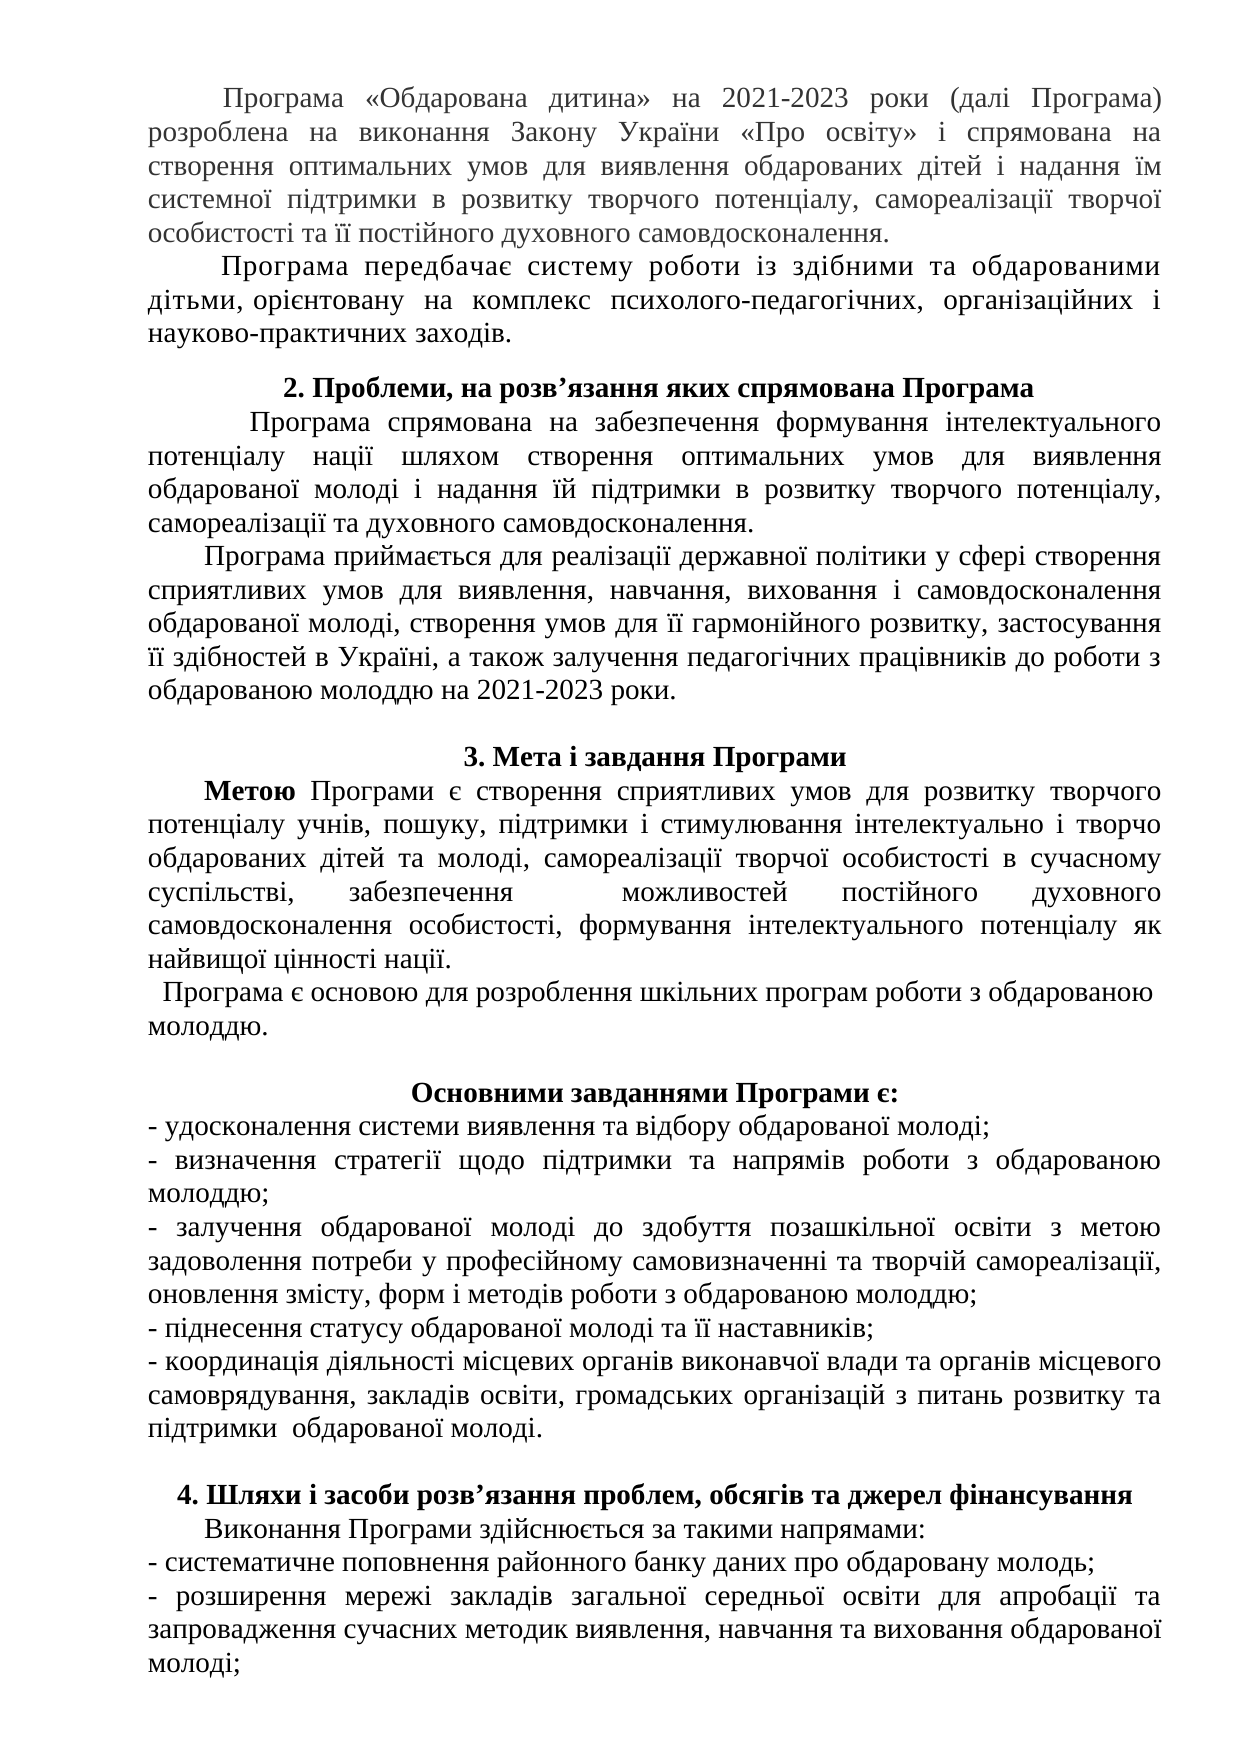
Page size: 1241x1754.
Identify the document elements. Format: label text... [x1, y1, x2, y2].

text Програма передбачає систему роботи із здібними та обдарованими дітьми, орієнтовану на комплекс психолого-педагогічних, організаційних і науково-практичних заходів. [148, 248, 1162, 349]
text - визначення стратегії щодо підтримки та напрямів роботи з обдарованою молоддю; [148, 1142, 1162, 1209]
text - піднесення статусу обдарованої молоді та її наставників; [148, 1310, 1162, 1343]
text Програма приймається для реалізації державної політики у сфері створення сприятливих умов для виявлення, навчання, виховання і самовдосконалення обдарованої молоді, створення умов для її гармонійного розвитку, застосування її здібностей в Україні, а також залучення педагогічних працівників до роботи з обдарованою молоддю на 2021-2023 роки. [148, 538, 1162, 706]
text - удосконалення системи виявлення та відбору обдарованої молоді; [148, 1108, 1162, 1142]
text - систематичне поповнення районного банку даних про обдаровану молодь; [148, 1544, 1162, 1578]
text Виконання Програми здійснюється за такими напрямами: [148, 1511, 1162, 1544]
text - розширення мережі закладів загальної середньої освіти для апробації та запровадження сучасних методик виявлення, навчання та виховання обдарованої молоді; [148, 1578, 1162, 1679]
text 3. Мета і завдання Програми [148, 739, 1162, 773]
text - координація діяльності місцевих органів виконавчої влади та органів місцевого самоврядування, закладів освіти, громадських організацій з питань розвитку та підтримки обдарованої молоді. [148, 1343, 1162, 1444]
text 2. Проблеми, на розв’язання яких спрямована Програма [148, 371, 1162, 404]
text - залучення обдарованої молоді до здобуття позашкільної освіти з метою задоволення потреби у професійному самовизначенні та творчій самореалізації, оновлення змісту, форм і методів роботи з обдарованою молоддю; [148, 1209, 1162, 1310]
text Програма є основою для розроблення шкільних програм роботи з обдарованою молоддю. [148, 974, 1162, 1041]
text 4. Шляхи і засоби розв’язання проблем, обсягів та джерел фінансування [148, 1477, 1162, 1511]
text Програма спрямована на забезпечення формування інтелектуального потенціалу нації шляхом створення оптимальних умов для виявлення обдарованої молоді і надання їй підтримки в розвитку творчого потенціалу, самореалізації та духовного самовдосконалення. [148, 404, 1162, 538]
text Програма «Обдарована дитина» на 2021-2023 роки (далі Програма) розроблена на виконання Закону України «Про освіту» і спрямована на створення оптимальних умов для виявлення обдарованих дітей і надання їм системної підтримки в розвитку творчого потенціалу, самореалізації творчої особистості та її постійного духовного самовдосконалення. [148, 81, 1162, 248]
text Основними завданнями Програми є: [148, 1075, 1162, 1108]
text Метою Програми є створення сприятливих умов для розвитку творчого потенціалу учнів, пошуку, підтримки і стимулювання інтелектуально і творчо обдарованих дітей та молоді, самореалізації творчої особистості в сучасному суспільстві, забезпечення можливостей постійного духовного самовдосконалення особистості, формування інтелектуального потенціалу як найвищої цінності нації. [148, 773, 1162, 974]
